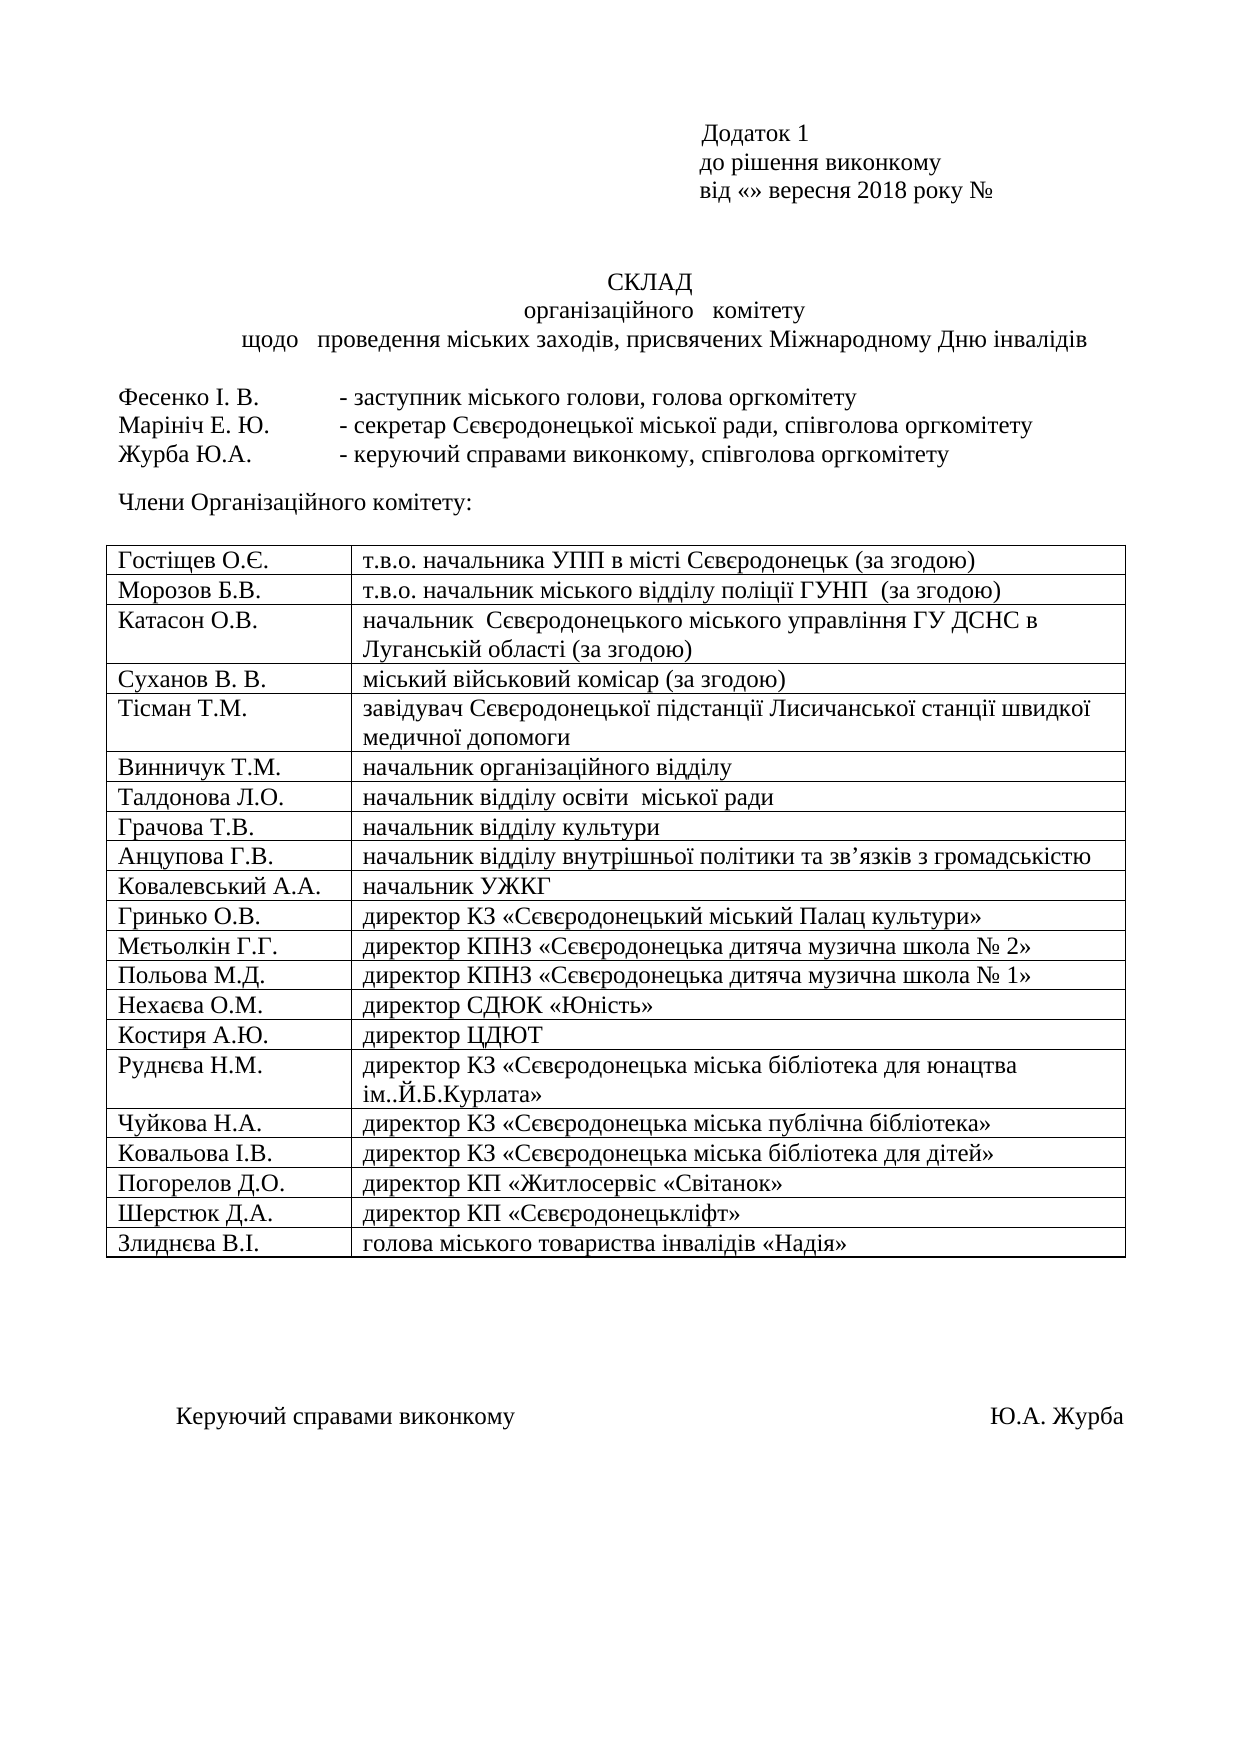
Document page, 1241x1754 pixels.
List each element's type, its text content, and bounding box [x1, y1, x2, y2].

table_cell директор КП «Житлосервіс «Світанок» [352, 1168, 1125, 1197]
table_cell начальник Сєвєродонецького міського управління ГУ ДСНС в Луганській області (за згодою) [352, 605, 1125, 663]
table_cell начальник відділу культури [352, 812, 1125, 840]
table_header т.в.о. начальника УПП в місті Сєвєродонецьк (за згодою) [352, 546, 1125, 574]
text до рішення виконкому [118, 147, 1181, 176]
table_cell Анцупова Г.В. [107, 841, 351, 870]
table_cell Погорелов Д.О. [107, 1168, 351, 1197]
text Керуючий справами виконкому Ю.А. Журба [118, 1401, 1181, 1430]
table_cell директор КЗ «Сєвєродонецька міська бібліотека для юнацтва ім..Й.Б.Курлата» [352, 1050, 1125, 1107]
table_cell начальник організаційного відділу [352, 752, 1125, 781]
text організаційного комітету [118, 295, 1166, 324]
table_cell Журба Ю.А. [107, 439, 328, 468]
table_cell Грачова Т.В. [107, 812, 351, 840]
text щодо проведення міських заходів, присвячених Міжнародному Дню інвалідів [118, 324, 1166, 353]
table_cell Морозов Б.В. [107, 575, 351, 604]
table_cell Шерстюк Д.А. [107, 1198, 351, 1227]
text Члени Організаційного комітету: [118, 487, 1181, 516]
table_cell Ковалевський А.А. [107, 871, 351, 900]
table_cell начальник УЖКГ [352, 871, 1125, 900]
table_cell Злиднєва В.І. [107, 1228, 351, 1256]
table_cell т.в.о. начальник міського відділу поліції ГУНП (за згодою) [352, 575, 1125, 604]
table_header - заступник міського голови, голова оргкомітету [328, 382, 1080, 410]
table_cell Талдонова Л.О. [107, 782, 351, 811]
table_header Фесенко І. В. [107, 382, 328, 410]
table_cell директор КЗ «Сєвєродонецька міська публічна бібліотека» [352, 1109, 1125, 1137]
table_cell - секретар Сєвєродонецької міської ради, співголова оргкомітету [328, 410, 1080, 439]
table_cell Нехаєва О.М. [107, 990, 351, 1019]
table_cell Винничук Т.М. [107, 752, 351, 781]
table_cell Чуйкова Н.А. [107, 1109, 351, 1137]
text від «» вересня 2018 року № [118, 176, 1181, 204]
table_cell директор КПНЗ «Сєвєродонецька дитяча музична школа № 2» [352, 931, 1125, 959]
table_cell Мєтьолкін Г.Г. [107, 931, 351, 959]
table_cell начальник відділу внутрішньої політики та зв’язків з громадськістю [352, 841, 1125, 870]
text СКЛАД [118, 267, 1181, 295]
table_cell Костиря А.Ю. [107, 1020, 351, 1049]
table_cell директор СДЮК «Юність» [352, 990, 1125, 1019]
text Додаток 1 [664, 118, 1181, 147]
table_cell директор КП «Сєвєродонецькліфт» [352, 1198, 1125, 1227]
table_cell міський військовий комісар (за згодою) [352, 664, 1125, 692]
table_cell Польова М.Д. [107, 961, 351, 989]
table_cell Ковальова І.В. [107, 1138, 351, 1167]
table_header Гостіщев О.Є. [107, 546, 351, 574]
table_cell Руднєва Н.М. [107, 1050, 351, 1107]
table_cell голова міського товариства інвалідів «Надія» [352, 1228, 1125, 1256]
table_cell начальник відділу освіти міської ради [352, 782, 1125, 811]
table_cell директор ЦДЮТ [352, 1020, 1125, 1049]
table_cell директор КПНЗ «Сєвєродонецька дитяча музична школа № 1» [352, 961, 1125, 989]
table_cell Катасон О.В. [107, 605, 351, 663]
table_cell Суханов В. В. [107, 664, 351, 692]
table_cell завідувач Сєвєродонецької підстанції Лисичанської станції швидкої медичної допомоги [352, 694, 1125, 751]
table_cell директор КЗ «Сєвєродонецький міський Палац культури» [352, 901, 1125, 930]
table_cell - керуючий справами виконкому, співголова оргкомітету [328, 439, 1080, 468]
table_cell Тісман Т.М. [107, 694, 351, 751]
table_cell директор КЗ «Сєвєродонецька міська бібліотека для дітей» [352, 1138, 1125, 1167]
table_cell Гринько О.В. [107, 901, 351, 930]
table_cell Марініч Е. Ю. [107, 410, 328, 439]
